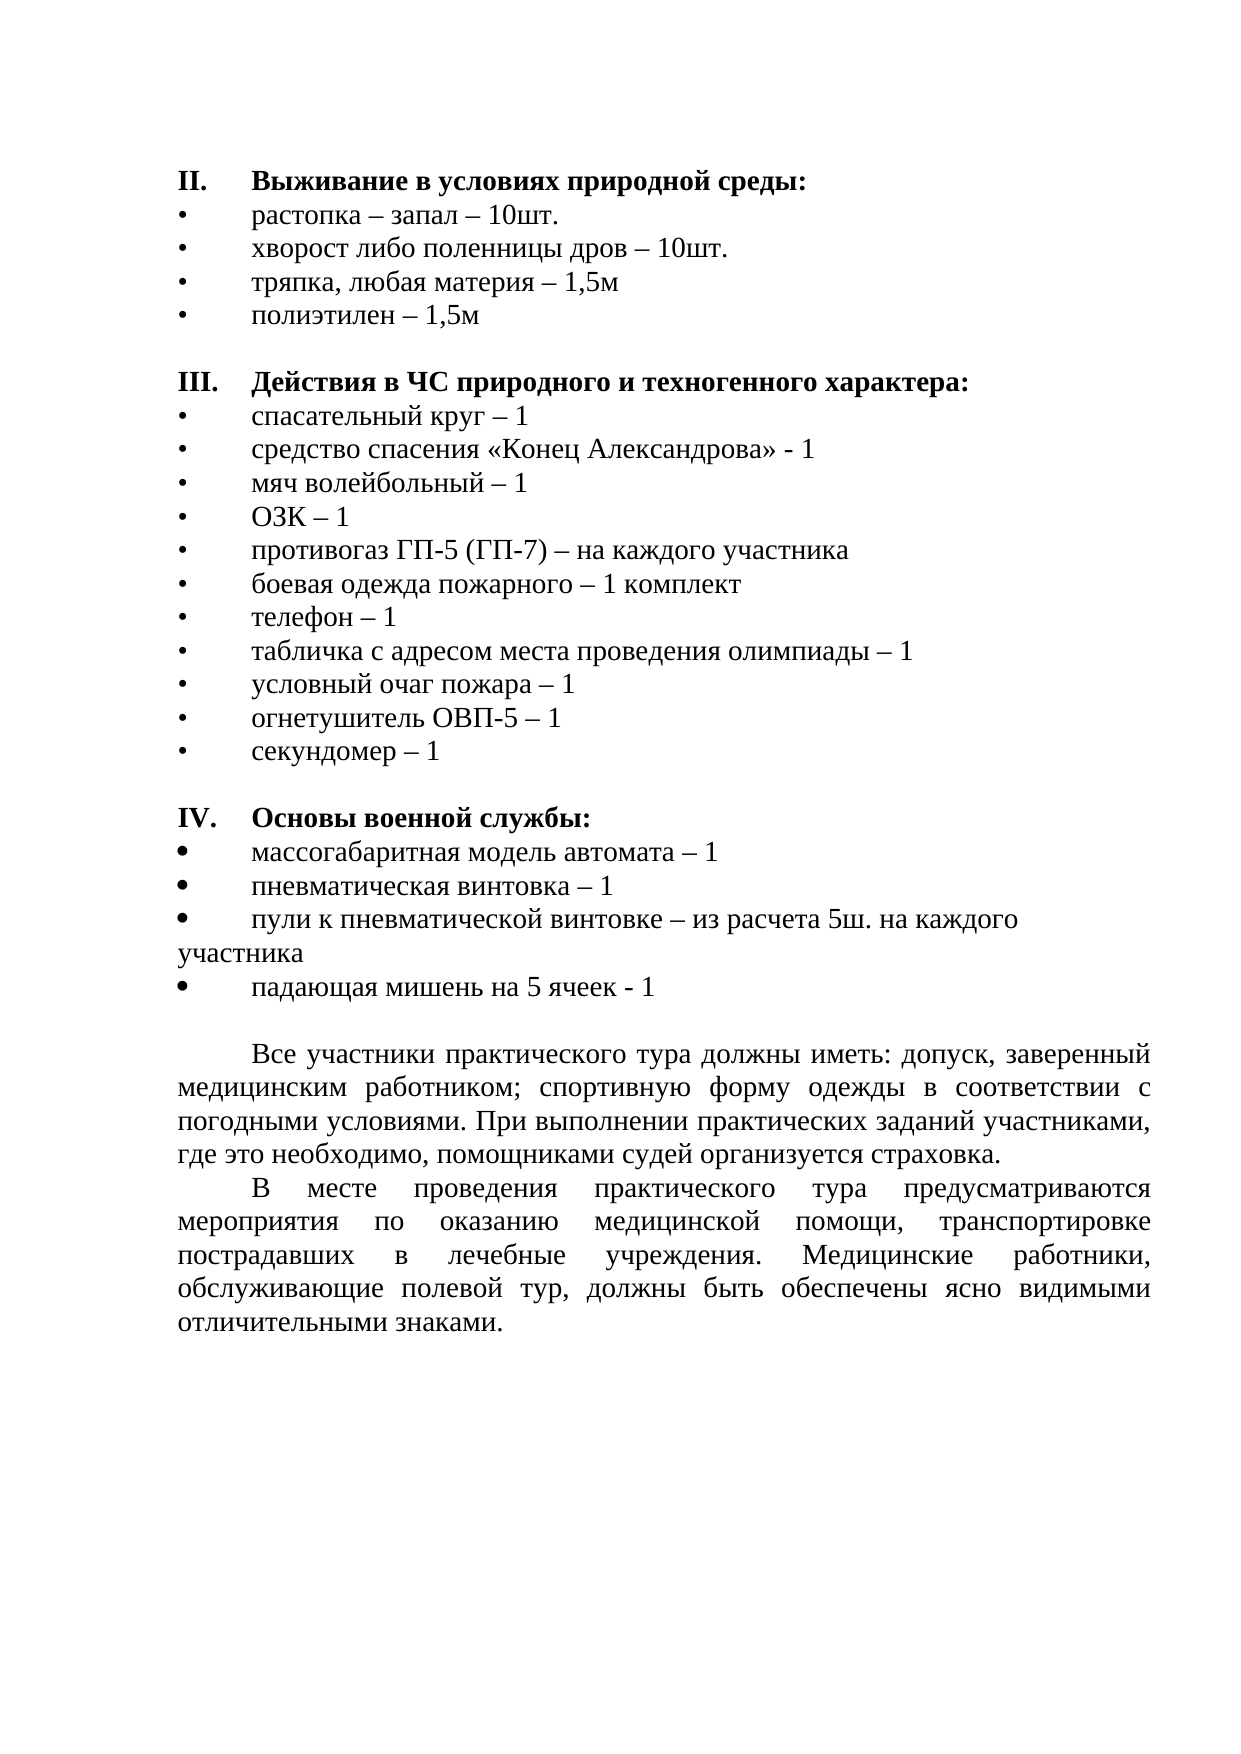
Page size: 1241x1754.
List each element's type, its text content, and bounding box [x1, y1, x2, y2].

list Выживание в условиях природной среды: [177, 163, 1152, 197]
list • тряпка, любая материя – 1,5м [177, 264, 1152, 297]
list пули к пневматической винтовке – из расчета 5ш. на каждого участника [177, 901, 1152, 969]
list Основы военной службы: [177, 801, 1152, 834]
list • хворост либо поленницы дров – 10шт. [177, 230, 1152, 264]
list • растопка – запал – 10шт. [177, 197, 1152, 230]
text • спасательный круг – 1 [177, 398, 1152, 432]
text • условный очаг пожара – 1 [177, 666, 1152, 700]
text • мяч волейбольный – 1 [177, 465, 1152, 499]
list падающая мишень на 5 ячеек - 1 [177, 969, 1152, 1002]
text • телефон – 1 [177, 599, 1152, 633]
text • табличка с адресом места проведения олимпиады – 1 [177, 633, 1152, 666]
text • боевая одежда пожарного – 1 комплект [177, 566, 1152, 599]
text • секундомер – 1 [177, 733, 1152, 767]
list массогабаритная модель автомата – 1 [177, 834, 1152, 868]
list • полиэтилен – 1,5м [177, 297, 1152, 331]
text В месте проведения практического тура предусматриваются мероприятия по оказанию медицинской помощи, транспортировке пострадавших в лечебные учреждения. Медицинские работники, обслуживающие полевой тур, должны быть обеспечены ясно видимыми отличительными знаками. [177, 1170, 1152, 1338]
text • ОЗК – 1 [177, 499, 1152, 532]
text • огнетушитель ОВП-5 – 1 [177, 700, 1152, 733]
list Действия в ЧС природного и техногенного характера: [177, 364, 1152, 398]
text Все участники практического тура должны иметь: допуск, заверенный медицинским работником; спортивную форму одежды в соответствии с погодными условиями. При выполнении практических заданий участниками, где это необходимо, помощниками судей организуется страховка. [177, 1036, 1152, 1170]
text • противогаз ГП-5 (ГП-7) – на каждого участника [177, 532, 1152, 566]
list пневматическая винтовка – 1 [177, 868, 1152, 901]
text • средство спасения «Конец Александрова» - 1 [177, 432, 1152, 465]
